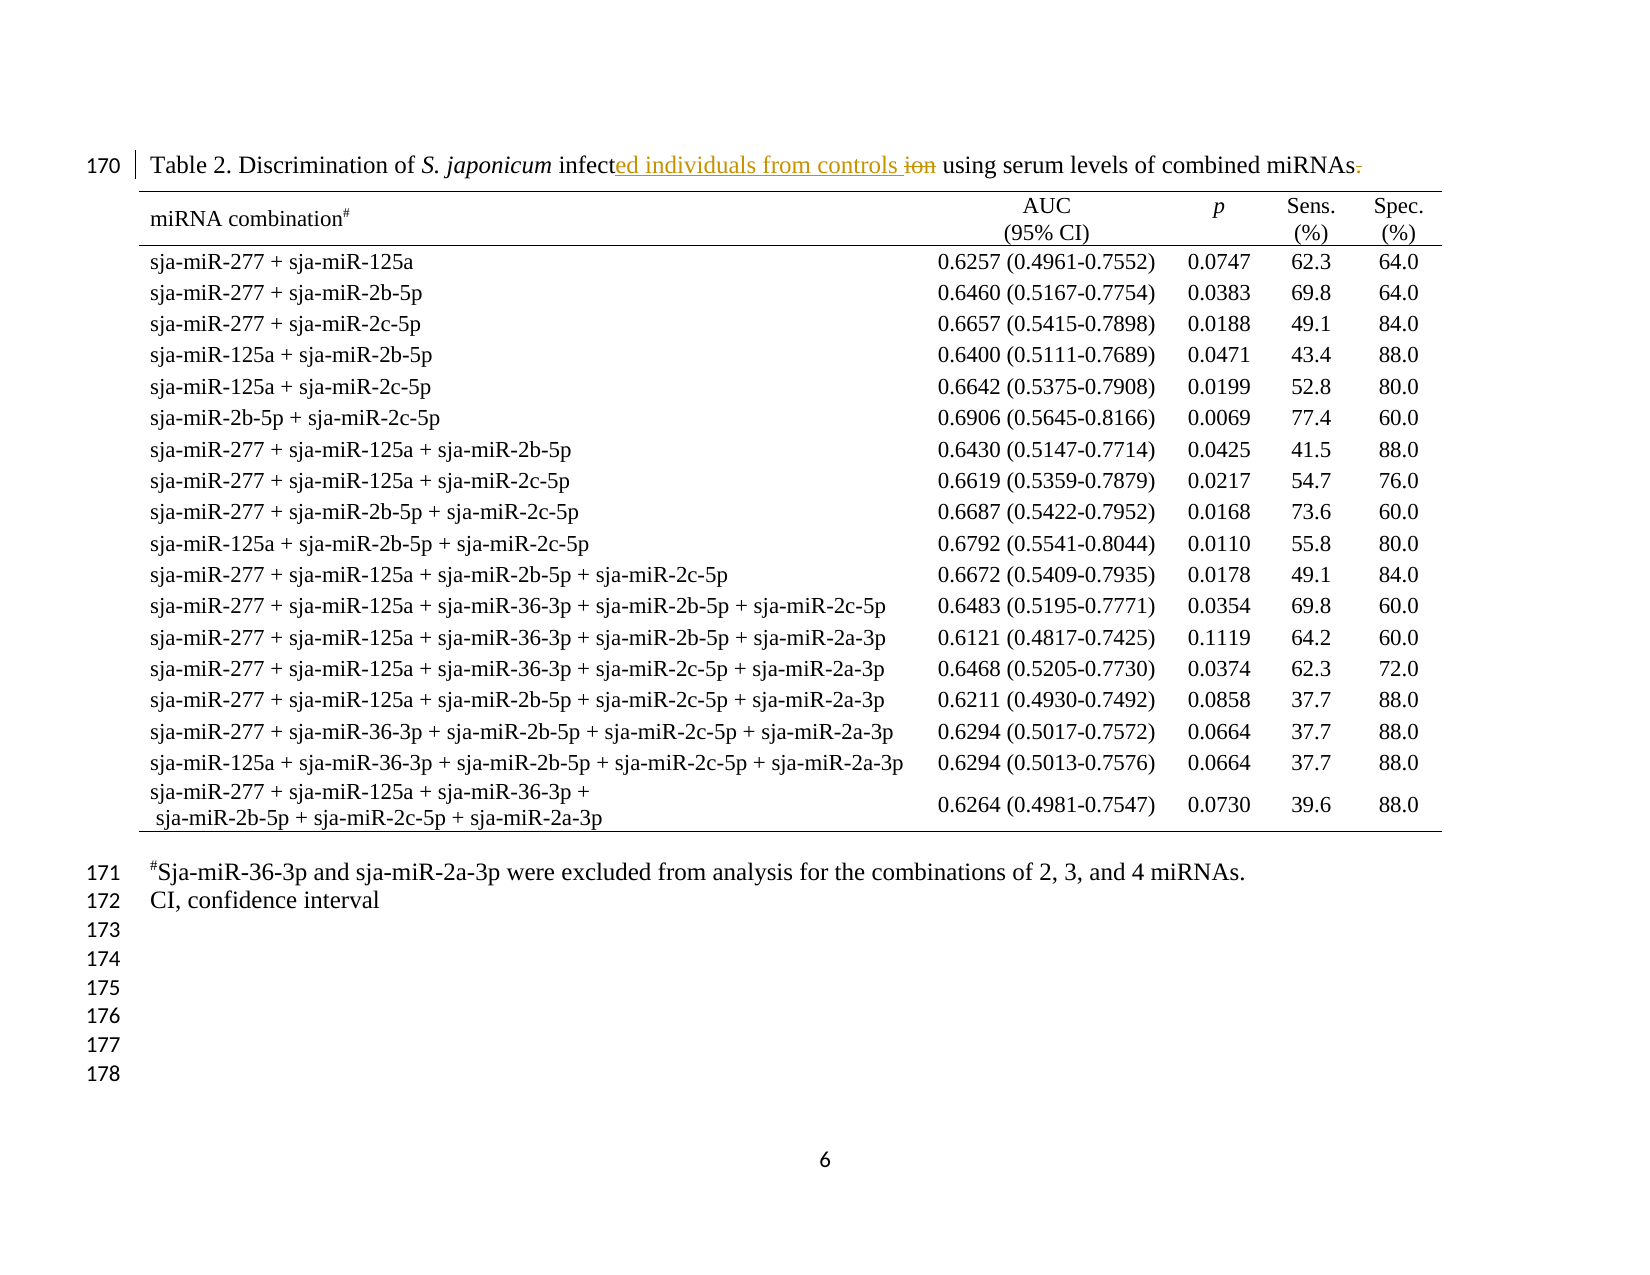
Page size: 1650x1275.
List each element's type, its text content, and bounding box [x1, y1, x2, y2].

table_cell sja-miR-277 + sja-miR-125a + sja-miR-2c-5p [139, 465, 922, 496]
table_cell 0.0217 [1171, 465, 1267, 496]
table_cell 0.6121 (0.4817-0.7425) [922, 621, 1171, 653]
table_cell 0.0383 [1171, 276, 1267, 308]
table_cell 49.1 [1267, 559, 1355, 590]
table_cell sja-miR-125a + sja-miR-2b-5p + sja-miR-2c-5p [139, 527, 922, 558]
table_cell 60.0 [1355, 621, 1442, 653]
table_cell 62.3 [1267, 246, 1355, 276]
table_cell 62.3 [1267, 653, 1355, 684]
table_cell 37.7 [1267, 715, 1355, 747]
table_cell sja-miR-277 + sja-miR-2b-5p + sja-miR-2c-5p [139, 496, 922, 527]
table_cell sja-miR-277 + sja-miR-125a + sja-miR-2b-5p + sja-miR-2c-5p [139, 559, 922, 590]
table_header Sens. (%) [1267, 192, 1355, 245]
text CI, confidence interval [150, 886, 1500, 914]
table_header AUC (95% CI) [922, 192, 1171, 245]
table_cell sja-miR-125a + sja-miR-2b-5p [139, 339, 922, 370]
table_cell 0.6657 (0.5415-0.7898) [922, 308, 1171, 339]
table_cell 0.0168 [1171, 496, 1267, 527]
table_cell 0.0747 [1171, 246, 1267, 276]
table_cell 37.7 [1267, 684, 1355, 715]
table_cell 0.6468 (0.5205-0.7730) [922, 653, 1171, 684]
table_cell sja-miR-277 + sja-miR-125a + sja-miR-36-3p + sja-miR-2b-5p + sja-miR-2a-3p [139, 621, 922, 653]
table_cell 41.5 [1267, 433, 1355, 464]
table_cell 0.0425 [1171, 433, 1267, 464]
table_cell 0.0730 [1171, 778, 1267, 831]
table_cell 0.0374 [1171, 653, 1267, 684]
table_cell 60.0 [1355, 590, 1442, 621]
table_cell 0.6211 (0.4930-0.7492) [922, 684, 1171, 715]
table_cell 0.0069 [1171, 402, 1267, 433]
table_cell 0.6400 (0.5111-0.7689) [922, 339, 1171, 370]
table_header miRNA combination# [139, 192, 922, 245]
table_cell 88.0 [1355, 684, 1442, 715]
table_cell 0.6430 (0.5147-0.7714) [922, 433, 1171, 464]
table_header p [1171, 192, 1267, 245]
table_cell 0.6483 (0.5195-0.7771) [922, 590, 1171, 621]
table_cell sja-miR-2b-5p + sja-miR-2c-5p [139, 402, 922, 433]
table_cell 0.6687 (0.5422-0.7952) [922, 496, 1171, 527]
table_cell 0.6264 (0.4981-0.7547) [922, 778, 1171, 831]
table_cell 69.8 [1267, 276, 1355, 308]
table_cell 80.0 [1355, 527, 1442, 558]
table_cell sja-miR-277 + sja-miR-125a + sja-miR-2b-5p [139, 433, 922, 464]
table_cell 80.0 [1355, 370, 1442, 402]
table_cell sja-miR-277 + sja-miR-2c-5p [139, 308, 922, 339]
table_cell 49.1 [1267, 308, 1355, 339]
table_cell sja-miR-277 + sja-miR-125a [139, 246, 922, 276]
table_cell 0.6672 (0.5409-0.7935) [922, 559, 1171, 590]
table_cell 0.0188 [1171, 308, 1267, 339]
table_cell 88.0 [1355, 747, 1442, 778]
table_cell 0.0664 [1171, 715, 1267, 747]
text #Sja-miR-36-3p and sja-miR-2a-3p were excluded from analysis for the combinations of 2, 3, and 4 miRNAs. [150, 857, 1500, 886]
table_cell sja-miR-125a + sja-miR-36-3p + sja-miR-2b-5p + sja-miR-2c-5p + sja-miR-2a-3p [139, 747, 922, 778]
table_cell 0.0354 [1171, 590, 1267, 621]
table_cell 0.0664 [1171, 747, 1267, 778]
table_cell 0.0858 [1171, 684, 1267, 715]
table_cell sja-miR-277 + sja-miR-125a + sja-miR-36-3p + sja-miR-2b-5p + sja-miR-2c-5p [139, 590, 922, 621]
table_cell 73.6 [1267, 496, 1355, 527]
table_cell 0.6619 (0.5359-0.7879) [922, 465, 1171, 496]
table_cell 88.0 [1355, 339, 1442, 370]
table_cell 0.0199 [1171, 370, 1267, 402]
table_cell 69.8 [1267, 590, 1355, 621]
table_cell 88.0 [1355, 433, 1442, 464]
table_cell 0.6294 (0.5013-0.7576) [922, 747, 1171, 778]
table_cell 88.0 [1355, 778, 1442, 831]
table_cell 84.0 [1355, 559, 1442, 590]
table_cell sja-miR-277 + sja-miR-125a + sja-miR-36-3p + sja-miR-2c-5p + sja-miR-2a-3p [139, 653, 922, 684]
table_header Spec. (%) [1355, 192, 1442, 245]
table_cell 76.0 [1355, 465, 1442, 496]
table_cell 54.7 [1267, 465, 1355, 496]
table_cell 0.0110 [1171, 527, 1267, 558]
table_cell 64.2 [1267, 621, 1355, 653]
table_cell 52.8 [1267, 370, 1355, 402]
table_cell 37.7 [1267, 747, 1355, 778]
table_cell 64.0 [1355, 246, 1442, 276]
table_cell sja-miR-277 + sja-miR-36-3p + sja-miR-2b-5p + sja-miR-2c-5p + sja-miR-2a-3p [139, 715, 922, 747]
table_cell 60.0 [1355, 496, 1442, 527]
table_cell 0.1119 [1171, 621, 1267, 653]
table_cell 43.4 [1267, 339, 1355, 370]
table_cell sja-miR-277 + sja-miR-125a + sja-miR-2b-5p + sja-miR-2c-5p + sja-miR-2a-3p [139, 684, 922, 715]
table_cell 0.6906 (0.5645-0.8166) [922, 402, 1171, 433]
table_cell 0.6792 (0.5541-0.8044) [922, 527, 1171, 558]
table_cell 0.6642 (0.5375-0.7908) [922, 370, 1171, 402]
table_cell 64.0 [1355, 276, 1442, 308]
table_cell 88.0 [1355, 715, 1442, 747]
table_cell 39.6 [1267, 778, 1355, 831]
table_cell 0.0471 [1171, 339, 1267, 370]
table_cell sja-miR-125a + sja-miR-2c-5p [139, 370, 922, 402]
table_cell sja-miR-277 + sja-miR-2b-5p [139, 276, 922, 308]
table_cell 0.6294 (0.5017-0.7572) [922, 715, 1171, 747]
table_cell 77.4 [1267, 402, 1355, 433]
table_cell 0.6460 (0.5167-0.7754) [922, 276, 1171, 308]
table_cell 0.6257 (0.4961-0.7552) [922, 246, 1171, 276]
table_cell 0.0178 [1171, 559, 1267, 590]
text Table 2. Discrimination of S. japonicum infect using serum levels of combined miRNAs [150, 150, 1500, 179]
table_cell 60.0 [1355, 402, 1442, 433]
table_cell 84.0 [1355, 308, 1442, 339]
table_cell 72.0 [1355, 653, 1442, 684]
table_cell sja-miR-277 + sja-miR-125a + sja-miR-36-3p + sja-miR-2b-5p + sja-miR-2c-5p + sja-miR-2a-3p [139, 778, 922, 831]
table_cell 55.8 [1267, 527, 1355, 558]
